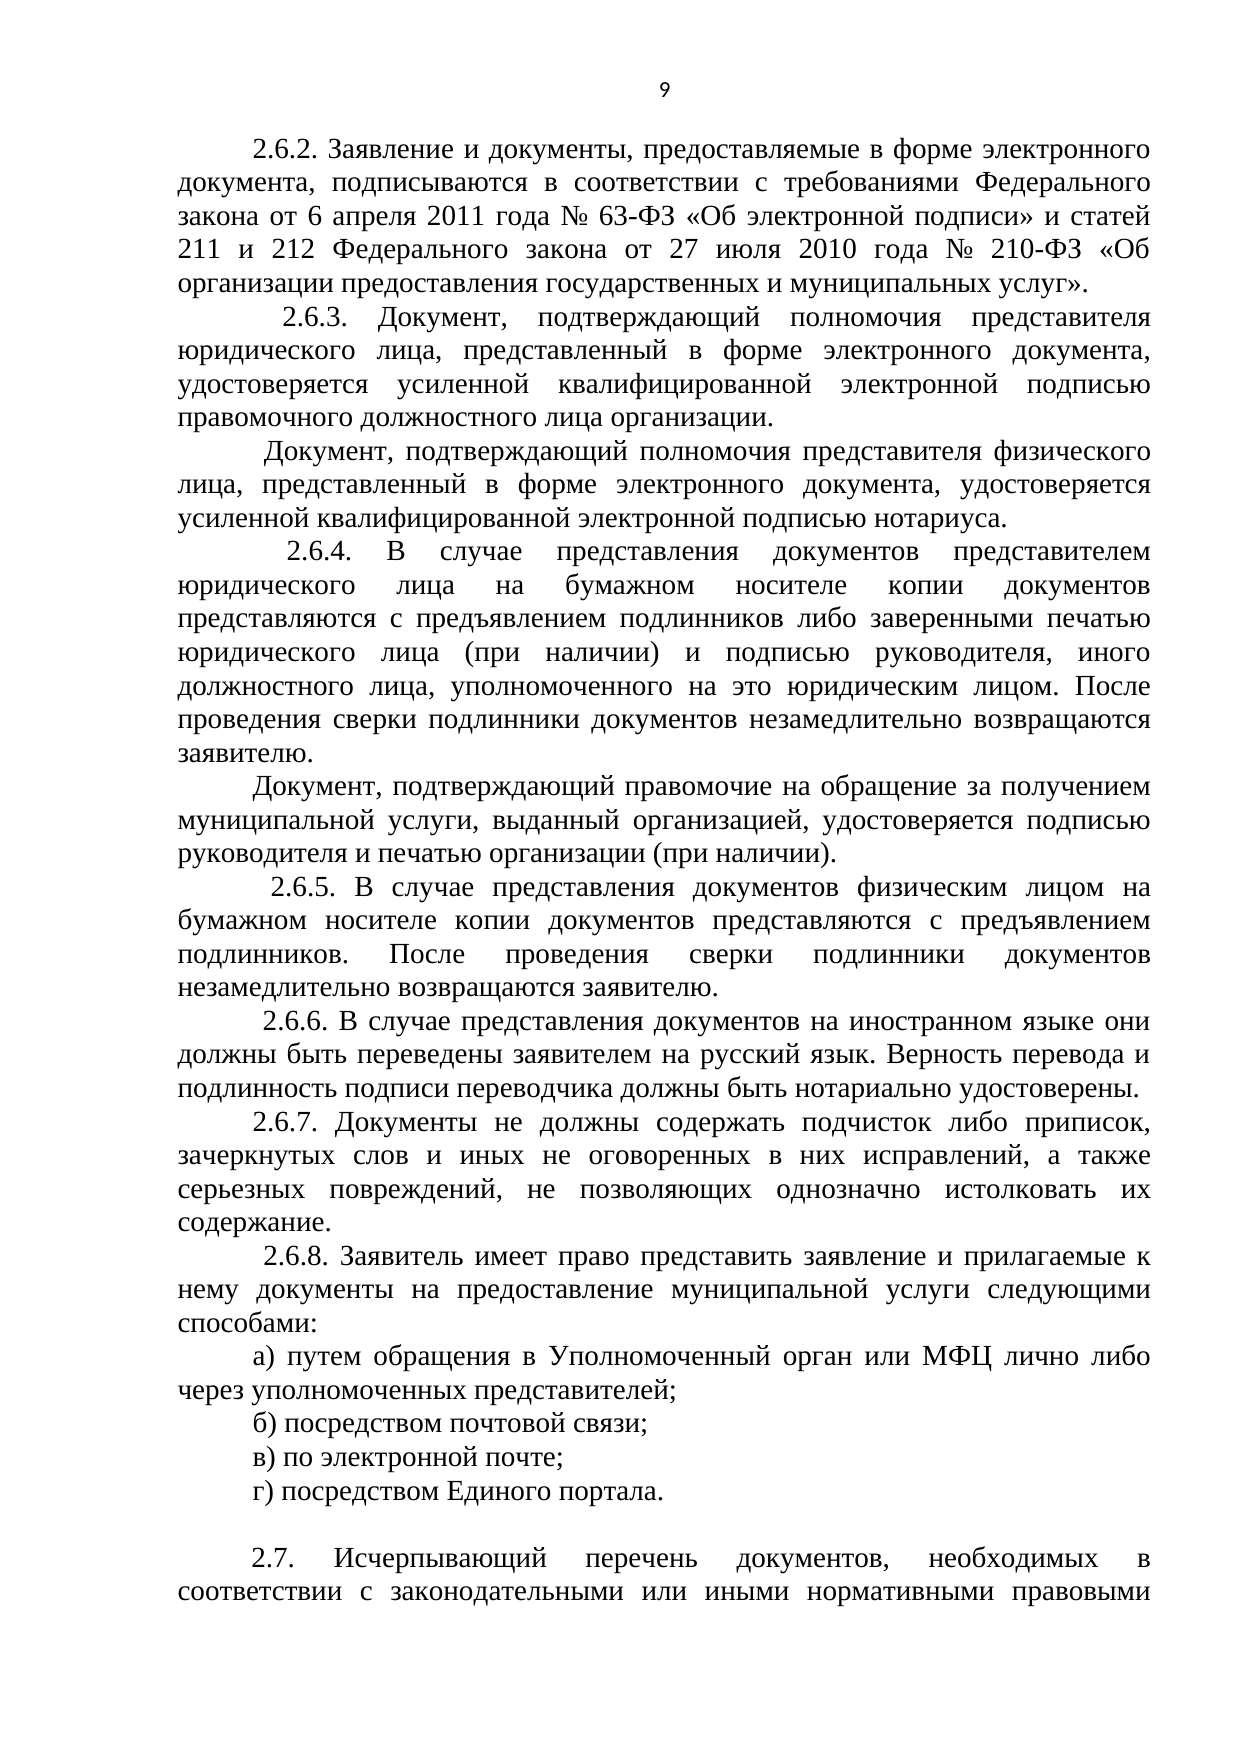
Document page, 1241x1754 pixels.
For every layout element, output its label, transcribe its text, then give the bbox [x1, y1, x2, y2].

text 2.6.5. В случае представления документов физическим лицом на бумажном носителе копии документов представляются с предъявлением подлинников. После проведения сверки подлинники документов незамедлительно возвращаются заявителю. [177, 869, 1152, 1003]
text 2.6.3. Документ, подтверждающий полномочия представителя юридического лица, представленный в форме электронного документа, удостоверяется усиленной квалифицированной электронной подписью правомочного должностного лица организации. [177, 299, 1152, 433]
text 2.6.7. Документы не должны содержать подчисток либо приписок, зачеркнутых слов и иных не оговоренных в них исправлений, а также серьезных повреждений, не позволяющих однозначно истолковать их содержание. [177, 1104, 1152, 1238]
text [177, 1540, 1152, 1607]
text 2.6.6. В случае представления документов на иностранном языке они должны быть переведены заявителем на русский язык. Верность перевода и подлинность подписи переводчика должны быть нотариально удостоверены. [177, 1003, 1152, 1104]
text 2.6.2. Заявление и документы, предоставляемые в форме электронного документа, подписываются в соответствии с требованиями Федерального закона от 6 апреля 2011 года № 63-ФЗ «Об электронной подписи» и статей 211 и 212 Федерального закона от 27 июля 2010 года № 210-ФЗ «Об организации предоставления государственных и муниципальных услуг». [177, 131, 1152, 299]
text Документ, подтверждающий полномочия представителя физического лица, представленный в форме электронного документа, удостоверяется усиленной квалифицированной электронной подписью нотариуса. [177, 433, 1152, 533]
text 2.6.4. В случае представления документов представителем юридического лица на бумажном носителе копии документов представляются с предъявлением подлинников либо заверенными печатью юридического лица (при наличии) и подписью руководителя, иного должностного лица, уполномоченного на это юридическим лицом. После проведения сверки подлинники документов незамедлительно возвращаются заявителю. [177, 533, 1152, 768]
text б) посредством почтовой связи; [177, 1406, 1152, 1439]
text а) путем обращения в Уполномоченный орган или МФЦ лично либо через уполномоченных представителей; [177, 1338, 1152, 1406]
text в) по электронной почте; [177, 1439, 1152, 1473]
text Документ, подтверждающий правомочие на обращение за получением муниципальной услуги, выданный организацией, удостоверяется подписью руководителя и печатью организации (при наличии). [177, 768, 1152, 869]
text г) посредством Единого портала. [177, 1473, 1152, 1506]
text 2.6.8. Заявитель имеет право представить заявление и прилагаемые к нему документы на предоставление муниципальной услуги следующими способами: [177, 1238, 1152, 1338]
